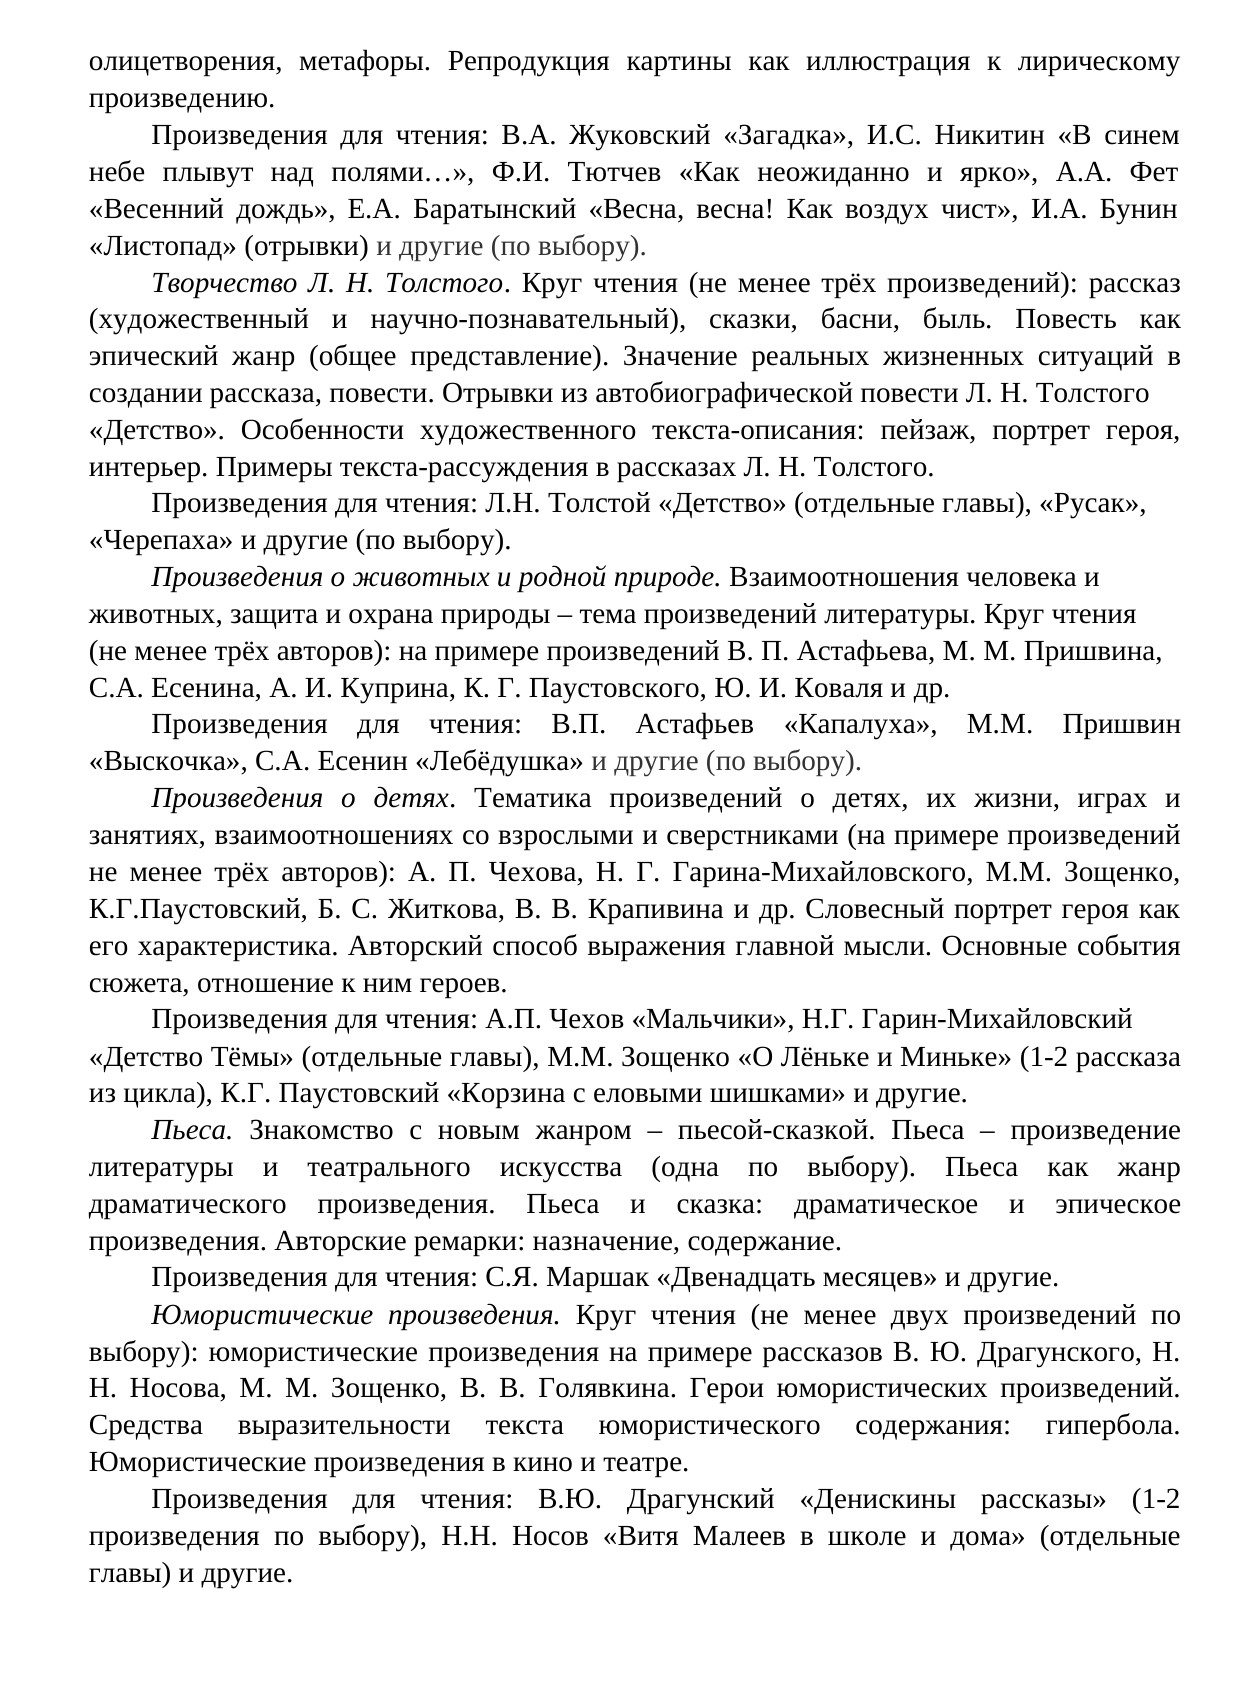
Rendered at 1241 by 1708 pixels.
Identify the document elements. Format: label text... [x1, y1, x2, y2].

text Произведения для чтения: В.Ю. Драгунский «Денискины рассказы» (1-2 произведения по выбору), Н.Н. Носов «Витя Малеев в школе и дома» (отдельные главы) и другие. [89, 1481, 1182, 1588]
text олицетворения, метафоры. Репродукция картины как иллюстрация к лирическому произведению. [89, 43, 1181, 114]
text Произведения о животных и родной природе. Взаимоотношения человека и животных, защита и охрана природы – тема произведений литературы. Круг чтения (не менее трёх авторов): на примере произведений В. П. Астафьева, М. М. Пришвина, С.А. Есенина, А. И. Куприна, К. Г. Паустовского, Ю. И. Коваля и др. [89, 559, 1175, 703]
text «Детство Тёмы» (отдельные главы), М.М. Зощенко «О Лёньке и Миньке» (1-2 рассказа из цикла), К.Г. Паустовский «Корзина с еловыми шишками» и другие. [89, 1039, 1182, 1109]
text Произведения для чтения: С.Я. Маршак «Двенадцать месяцев» и другие. [151, 1260, 1223, 1293]
text «Детство». Особенности художественного текста-описания: пейзаж, портрет героя, интерьер. Примеры текста-рассуждения в рассказах Л. Н. Толстого. [89, 412, 1182, 483]
text Произведения для чтения: Л.Н. Толстой «Детство» (отдельные главы), «Русак», [151, 486, 1223, 519]
text «Весенний дождь», Е.А. Баратынский «Весна, весна! Как воздух чист», И.А. Бунин [89, 191, 1223, 224]
text Произведения о детях. Тематика произведений о детях, их жизни, играх и занятиях, взаимоотношениях со взрослыми и сверстниками (на примере произведений не менее трёх авторов): А. П. Чехова, Н. Г. Гарина-Михайловского, М.М. Зощенко, К.Г.Паустовский, Б. С. Житкова, В. В. Крапивина и др. Словесный портрет героя как его характеристика. Авторский способ выражения главной мысли. Основные события сюжета, отношение к ним героев. [89, 781, 1182, 998]
text Юмористические произведения. Круг чтения (не менее двух произведений по выбору): юмористические произведения на примере рассказов В. Ю. Драгунского, Н. Н. Носова, М. М. Зощенко, В. В. Голявкина. Герои юмористических произведений. Средства выразительности текста юмористического содержания: гипербола. Юмористические произведения в кино и театре. [89, 1297, 1182, 1478]
text Творчество Л. Н. Толстого. Круг чтения (не менее трёх произведений): рассказ (художественный и научно-познавательный), сказки, басни, быль. Повесть как эпический жанр (общее представление). Значение реальных жизненных ситуаций в создании рассказа, повести. Отрывки из автобиографической повести Л. Н. Толстого [89, 265, 1182, 409]
text Произведения для чтения: В.П. Астафьев «Капалуха», М.М. Пришвин [151, 707, 1223, 740]
text Произведения для чтения: А.П. Чехов «Мальчики», Н.Г. Гарин-Михайловский [151, 1002, 1223, 1035]
text Произведения для чтения: В.А. Жуковский «Загадка», И.С. Никитин «В синем небе плывут над полями…», Ф.И. Тютчев «Как неожиданно и ярко», А.А. Фет [89, 117, 1181, 188]
text «Черепаха» и другие (по выбору). [89, 522, 1223, 556]
text «Выскочка», С.А. Есенин «Лебёдушка» и другие (по выбору). [89, 743, 1223, 777]
text Пьеса. Знакомство с новым жанром – пьесой-сказкой. Пьеса – произведение литературы и театрального искусства (одна по выбору). Пьеса как жанр драматического произведения. Пьеса и сказка: драматическое и эпическое произведения. Авторские ремарки: назначение, содержание. [89, 1112, 1182, 1257]
text «Листопад» (отрывки) и другие (по выбору). [89, 228, 1223, 261]
